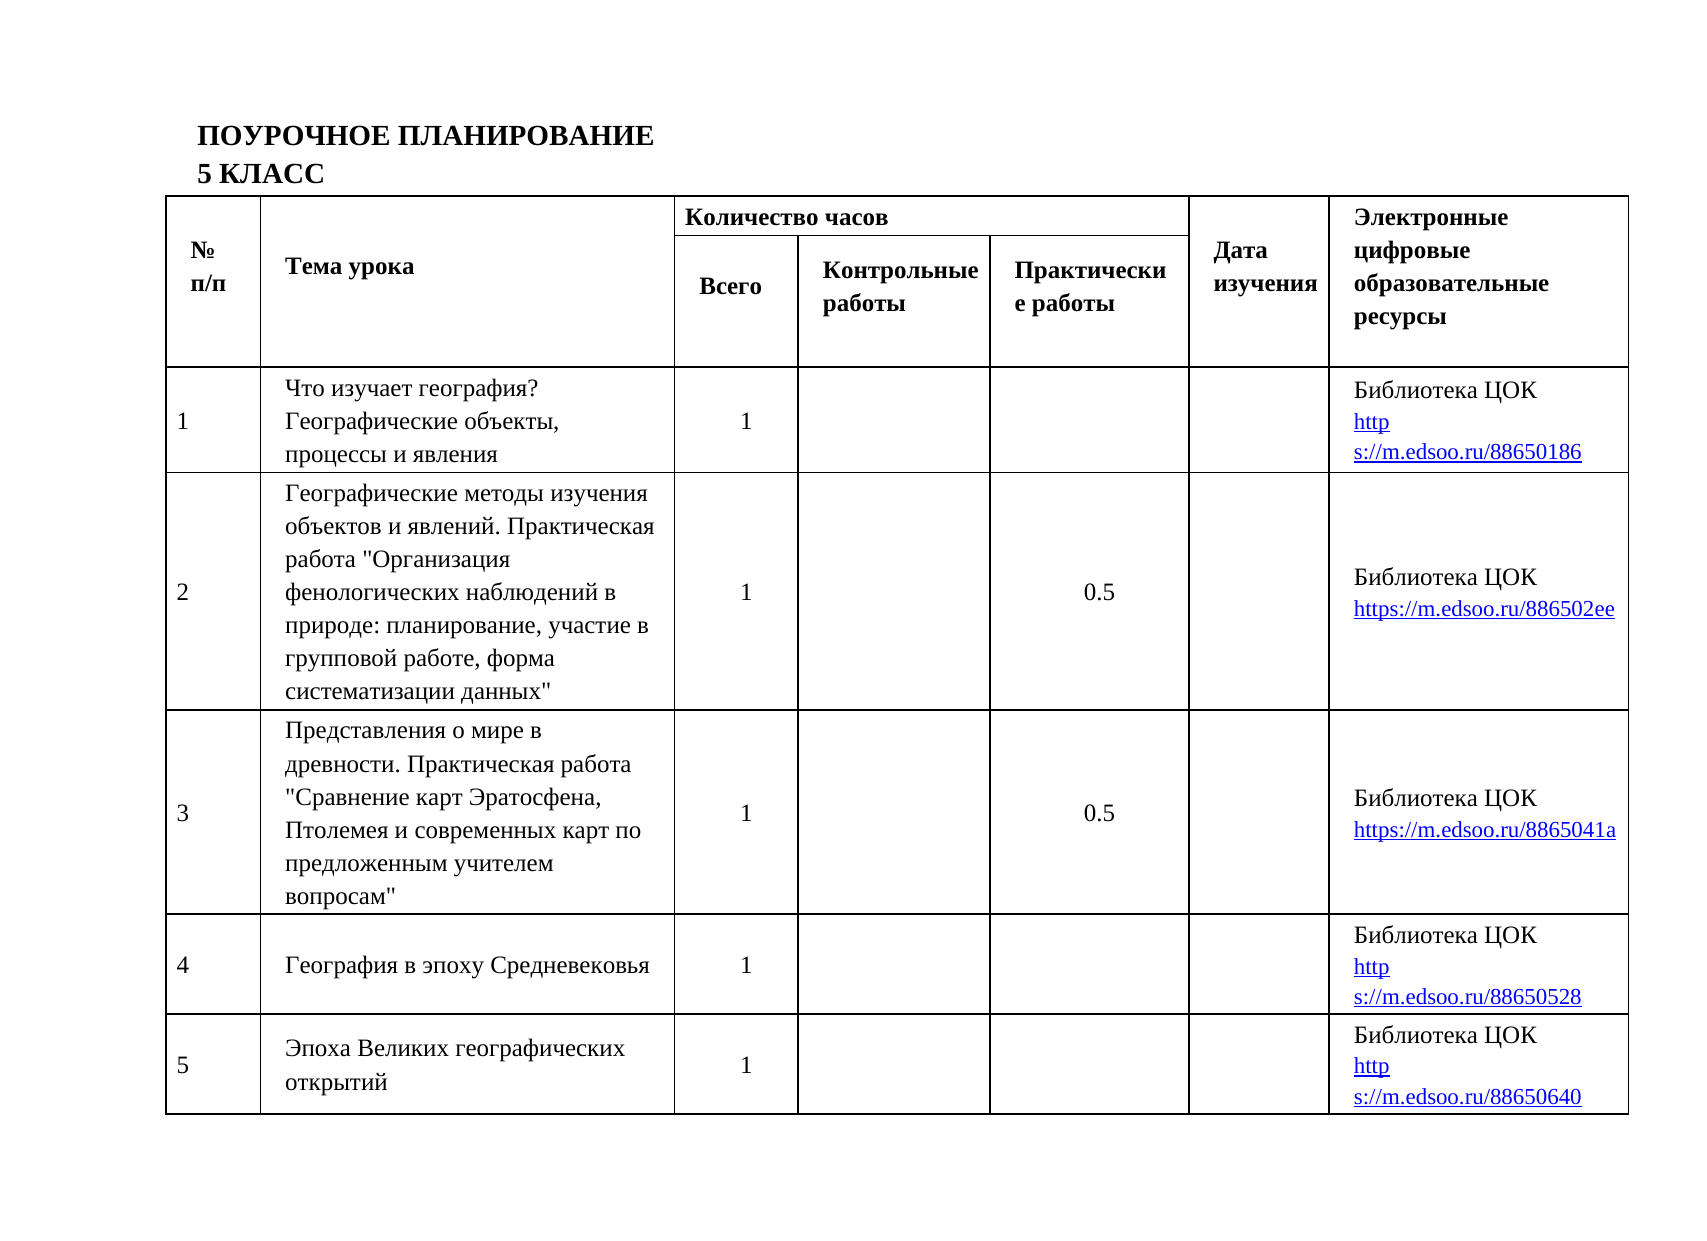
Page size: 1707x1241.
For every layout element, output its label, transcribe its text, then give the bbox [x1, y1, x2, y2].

table_cell 1 [675, 473, 797, 709]
table_cell Представления о мире в древности. Практическая работа "Сравнение карт Эратосфена, Птолемея и современных карт по предложенным учителем вопросам" [261, 711, 674, 913]
table_cell [799, 368, 989, 471]
table_header Дата изучения [1190, 197, 1328, 366]
table_cell [799, 711, 989, 913]
table_header Количество часов [675, 197, 1188, 234]
table_cell Практические работы [991, 236, 1188, 366]
table_header Тема урока [261, 197, 674, 366]
table_cell География в эпоху Средневековья [261, 915, 674, 1013]
table_cell 1 [675, 368, 797, 471]
table_header Электронные цифровые образовательные ресурсы [1330, 197, 1628, 366]
table_cell Библиотека ЦОК https://m.edsoo.ru/8865041a [1330, 711, 1628, 913]
table_cell [991, 1015, 1188, 1113]
table_cell Всего [675, 236, 797, 366]
table_cell 3 [167, 711, 260, 913]
table_cell Контрольные работы [799, 236, 989, 366]
table_header № п/п [167, 197, 260, 366]
text ПОУРОЧНОЕ ПЛАНИРОВАНИЕ [190, 118, 1618, 152]
table_cell Эпоха Великих географических открытий [261, 1015, 674, 1113]
table_cell 4 [167, 915, 260, 1013]
table_cell Что изучает география? Географические объекты, процессы и явления [261, 368, 674, 471]
text 5 КЛАСС [190, 157, 1618, 190]
table_cell 2 [167, 473, 260, 709]
table_cell Библиотека ЦОК https://m.edsoo.ru/88650640 [1330, 1015, 1628, 1113]
table_cell 1 [675, 915, 797, 1013]
table_cell [991, 368, 1188, 471]
table_cell Географические методы изучения объектов и явлений. Практическая работа "Организация фенологических наблюдений в природе: планирование, участие в групповой работе, форма систематизации данных" [261, 473, 674, 709]
table_cell [1190, 1015, 1328, 1113]
table_cell [1190, 915, 1328, 1013]
table_cell [991, 915, 1188, 1013]
table_cell [799, 1015, 989, 1113]
table_cell 1 [167, 368, 260, 471]
table_cell [799, 473, 989, 709]
table_cell [1190, 368, 1328, 471]
table_cell 0.5 [991, 711, 1188, 913]
table_cell [1190, 473, 1328, 709]
table_cell [799, 915, 989, 1013]
table_cell 1 [675, 711, 797, 913]
table_cell [1190, 711, 1328, 913]
table_cell 5 [167, 1015, 260, 1113]
table_cell Библиотека ЦОК https://m.edsoo.ru/88650528 [1330, 915, 1628, 1013]
table_cell Библиотека ЦОК https://m.edsoo.ru/886502ee [1330, 473, 1628, 709]
table_cell 0.5 [991, 473, 1188, 709]
table_cell 1 [675, 1015, 797, 1113]
table_cell Библиотека ЦОК https://m.edsoo.ru/88650186 [1330, 368, 1628, 471]
